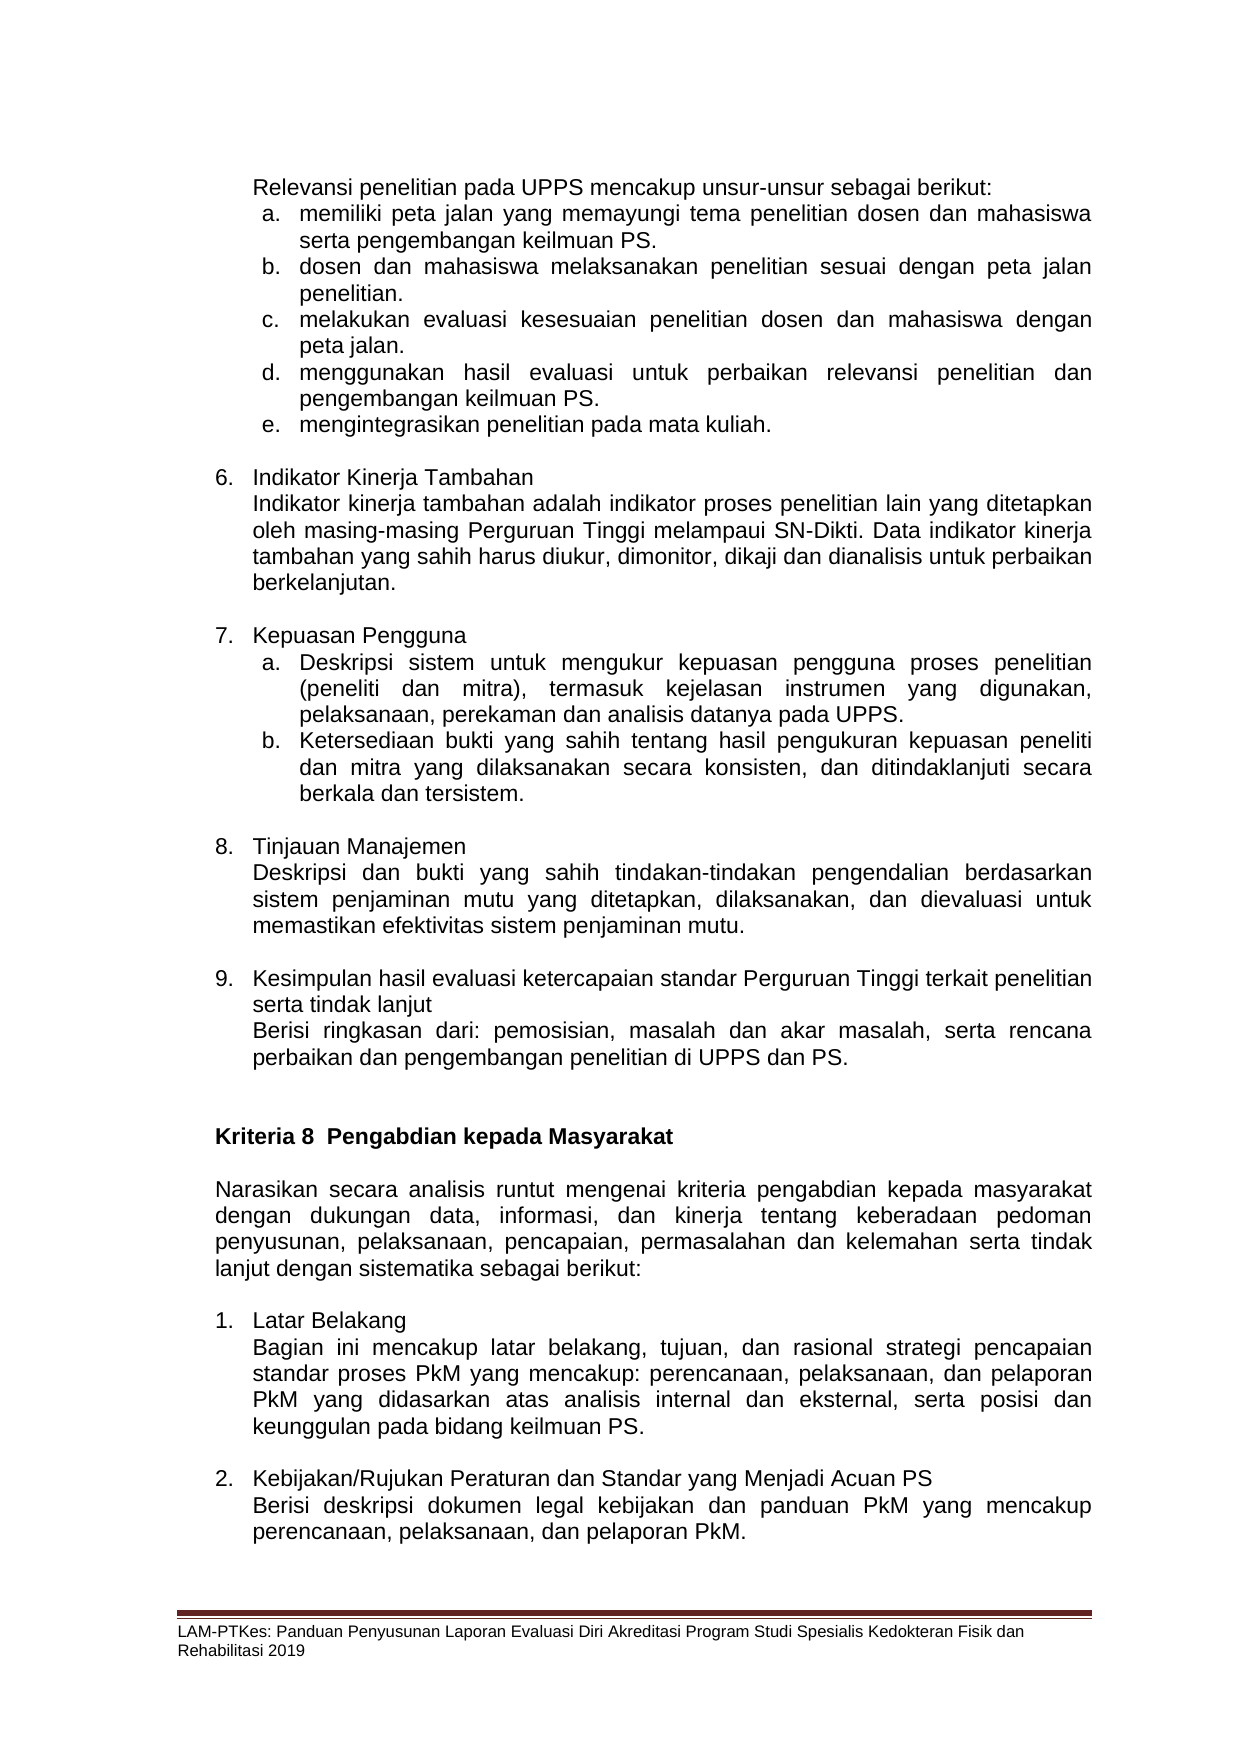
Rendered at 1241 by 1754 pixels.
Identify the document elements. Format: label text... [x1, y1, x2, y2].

text Bagian ini mencakup latar belakang, tujuan, dan rasional strategi pencapaian standar proses PkM yang mencakup: perencanaan, pelaksanaan, dan pelaporan PkM yang didasarkan atas analisis internal dan eksternal, serta posisi dan keunggulan pada bidang keilmuan PS. [252, 1334, 1092, 1439]
list Latar Belakang [215, 1307, 1092, 1334]
list menggunakan hasil evaluasi untuk perbaikan relevansi penelitian dan pengembangan keilmuan PS. [262, 358, 1092, 411]
list Tinjauan Manajemen [215, 833, 1092, 859]
text Deskripsi dan bukti yang sahih tindakan-tindakan pengendalian berdasarkan sistem penjaminan mutu yang ditetapkan, dilaksanakan, dan dievaluasi untuk memastikan efektivitas sistem penjaminan mutu. [252, 859, 1092, 938]
list memiliki peta jalan yang memayungi tema penelitian dosen dan mahasiswa serta pengembangan keilmuan PS. [262, 200, 1092, 253]
subtitle Kriteria 8 Pengabdian kepada Masyarakat [215, 1123, 1092, 1149]
list melakukan evaluasi kesesuaian penelitian dosen dan mahasiswa dengan peta jalan. [262, 306, 1092, 358]
list mengintegrasikan penelitian pada mata kuliah. [262, 411, 1092, 438]
list Kebijakan/Rujukan Peraturan dan Standar yang Menjadi Acuan PS [215, 1465, 1092, 1492]
list dosen dan mahasiswa melaksanakan penelitian sesuai dengan peta jalan penelitian. [262, 253, 1092, 306]
list Ketersediaan bukti yang sahih tentang hasil pengukuran kepuasan peneliti dan mitra yang dilaksanakan secara konsisten, dan ditindaklanjuti secara berkala dan tersistem. [262, 727, 1092, 807]
list Kesimpulan hasil evaluasi ketercapaian standar Perguruan Tinggi terkait penelitian serta tindak lanjut [215, 965, 1092, 1017]
list Deskripsi sistem untuk mengukur kepuasan pengguna proses penelitian (peneliti dan mitra), termasuk kejelasan instrumen yang digunakan, pelaksanaan, perekaman dan analisis datanya pada UPPS. [262, 648, 1092, 727]
list Kepuasan Pengguna [215, 622, 1092, 648]
text Indikator kinerja tambahan adalah indikator proses penelitian lain yang ditetapkan oleh masing-masing Perguruan Tinggi melampaui SN-Dikti. Data indikator kinerja tambahan yang sahih harus diukur, dimonitor, dikaji dan dianalisis untuk perbaikan berkelanjutan. [252, 490, 1092, 596]
list Indikator Kinerja Tambahan [215, 464, 1092, 490]
text Berisi deskripsi dokumen legal kebijakan dan panduan PkM yang mencakup perencanaan, pelaksanaan, dan pelaporan PkM. [252, 1492, 1092, 1544]
text Relevansi penelitian pada UPPS mencakup unsur-unsur sebagai berikut: [252, 174, 1092, 200]
text Berisi ringkasan dari: pemosisian, masalah dan akar masalah, serta rencana perbaikan dan pengembangan penelitian di UPPS dan PS. [252, 1017, 1092, 1070]
text Narasikan secara analisis runtut mengenai kriteria pengabdian kepada masyarakat dengan dukungan data, informasi, dan kinerja tentang keberadaan pedoman penyusunan, pelaksanaan, pencapaian, permasalahan dan kelemahan serta tindak lanjut dengan sistematika sebagai berikut: [215, 1176, 1092, 1281]
